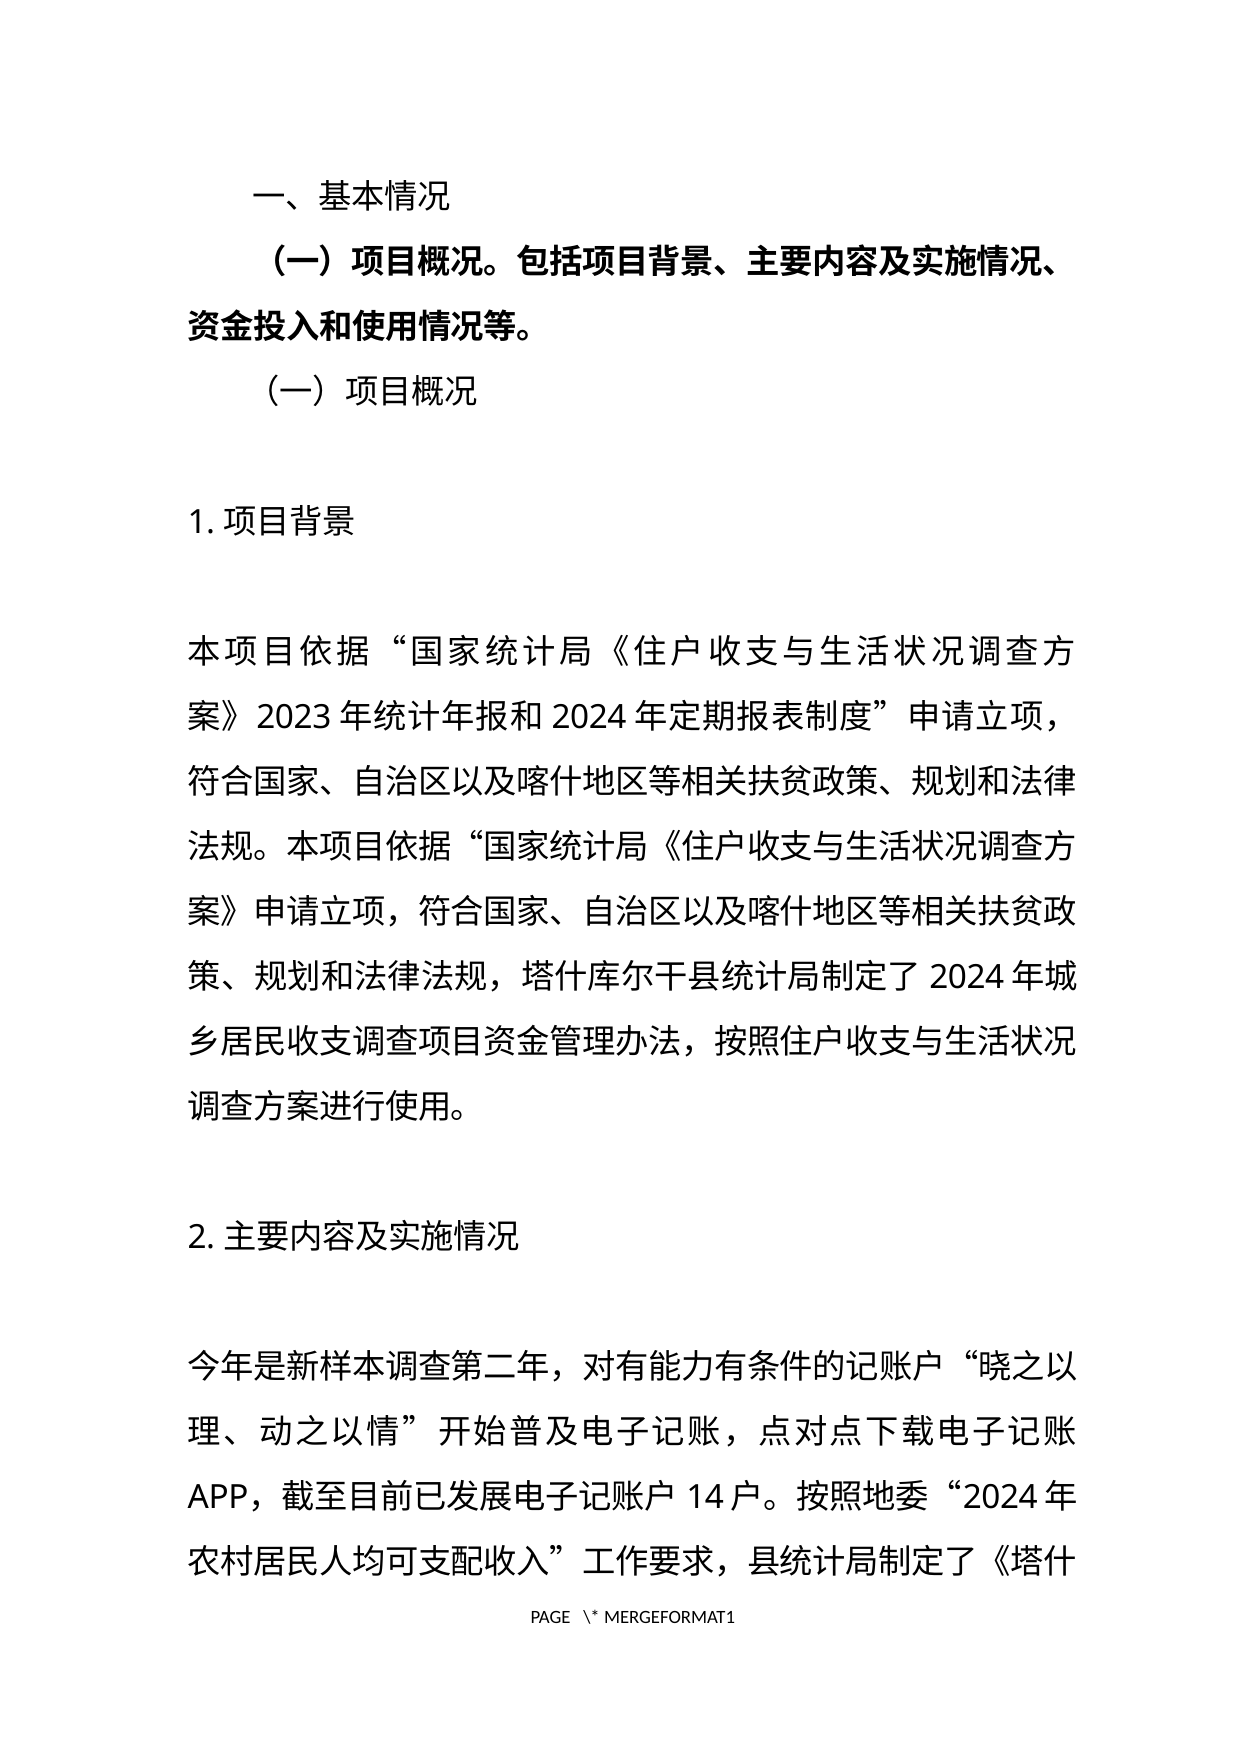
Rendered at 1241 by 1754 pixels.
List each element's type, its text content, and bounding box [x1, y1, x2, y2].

text （一）项目概况。包括项目背景、主要内容及实施情况、资金投入和使用情况等。 [187, 227, 1078, 357]
text 一、基本情况 [187, 162, 1078, 227]
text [187, 357, 1078, 1592]
